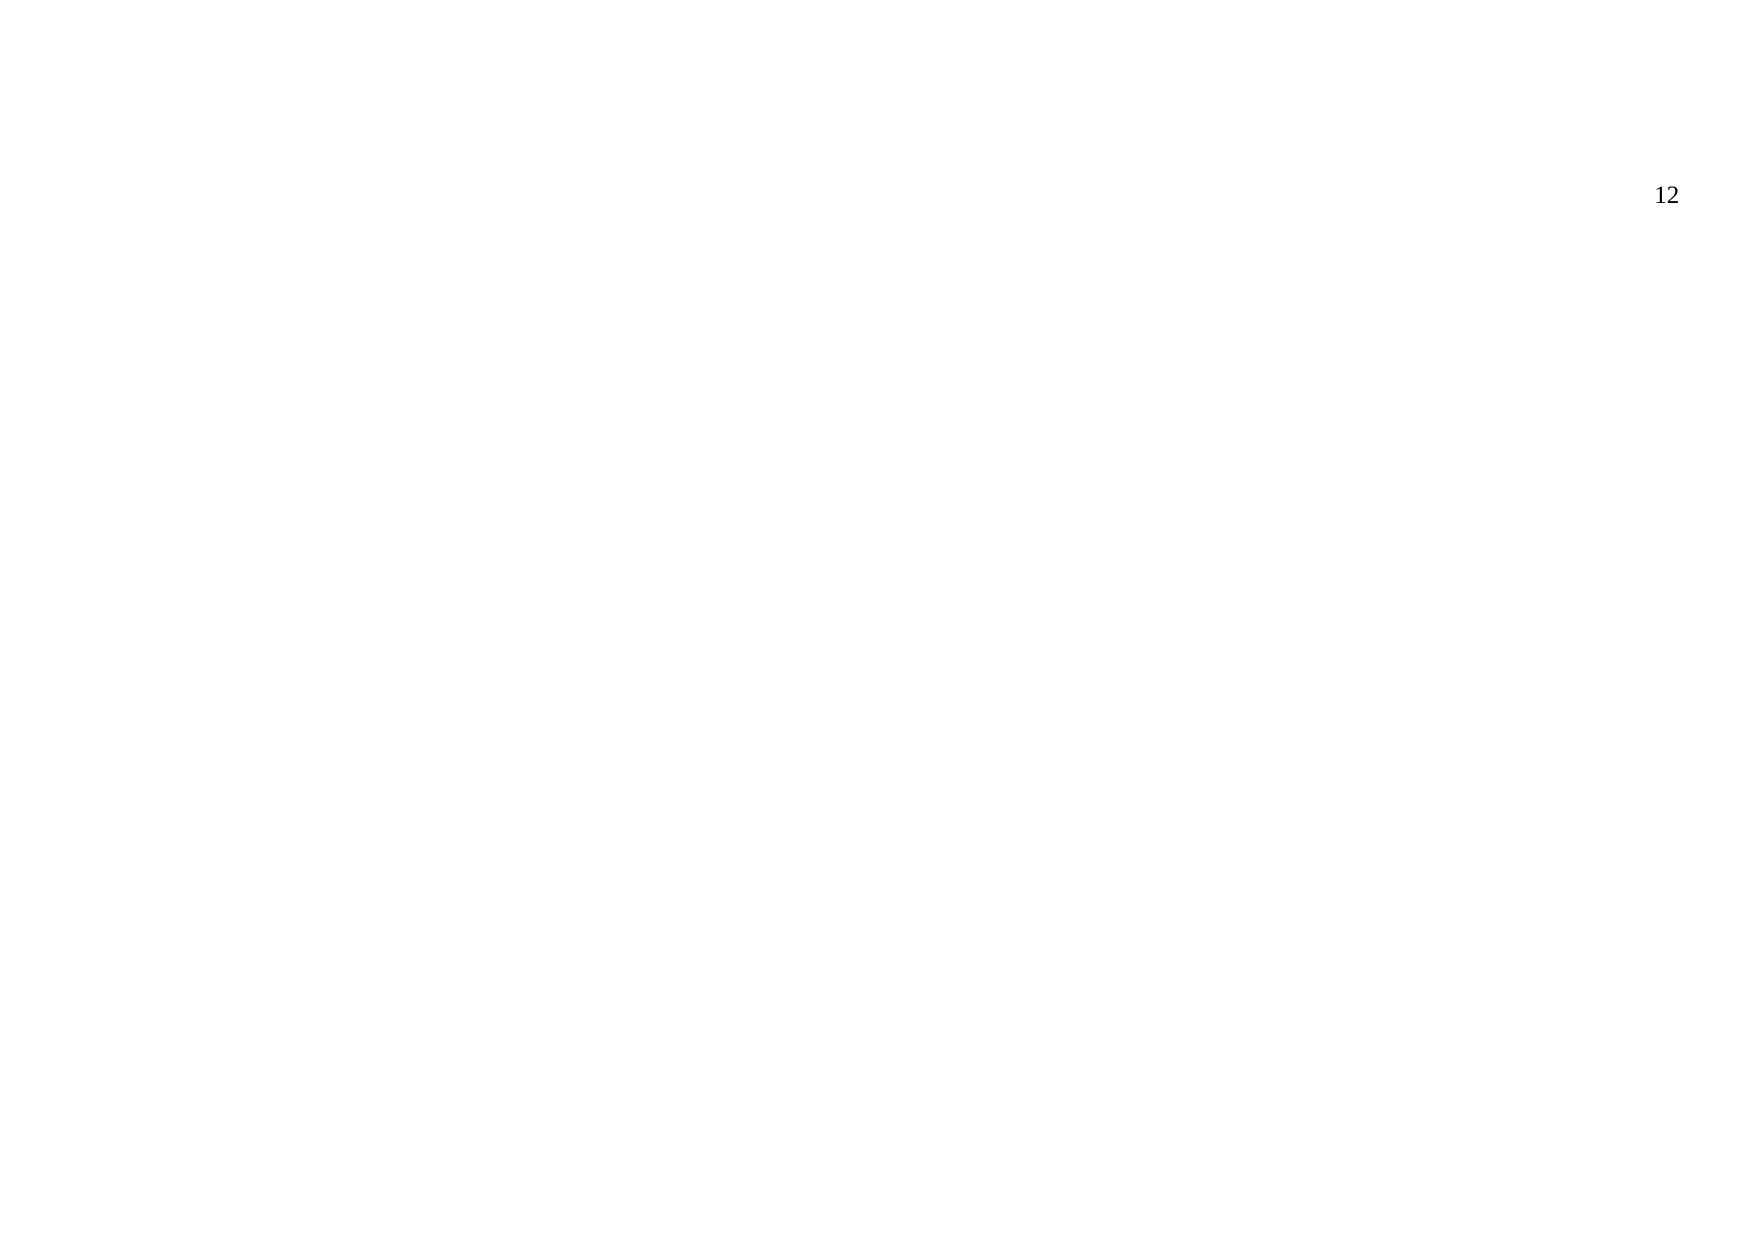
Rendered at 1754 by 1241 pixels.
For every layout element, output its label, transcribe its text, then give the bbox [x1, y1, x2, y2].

text 12 [102, 180, 1679, 208]
